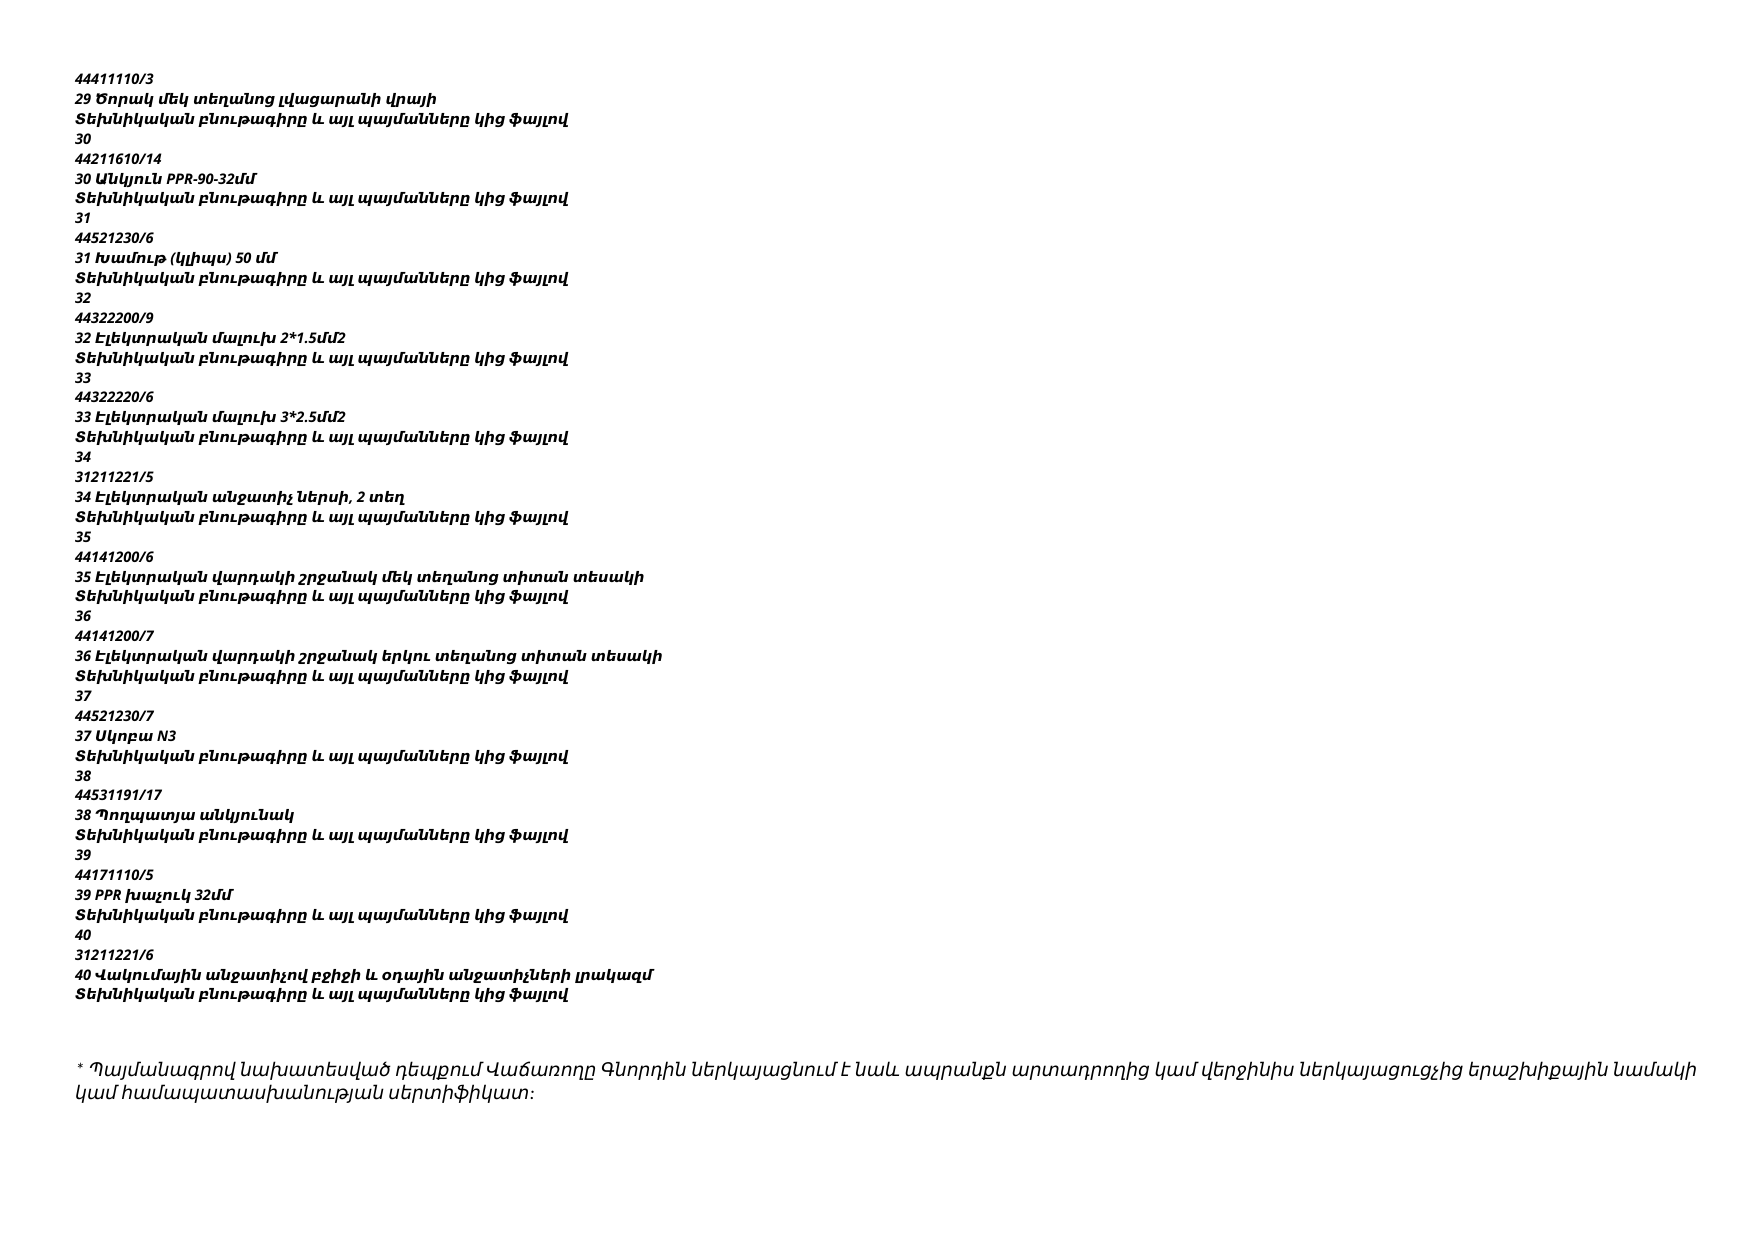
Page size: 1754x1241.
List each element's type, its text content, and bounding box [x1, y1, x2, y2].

text * Պայմանագրով նախատեսված դեպքում Վաճառողը Գնորդին ներկայացնում է նաև ապրանքն արտադրողից կամ վերջինիս ներկայացուցչից երաշխիքային նամակի կամ համապատասխանության սերտիֆիկատ: [75, 1058, 1698, 1104]
